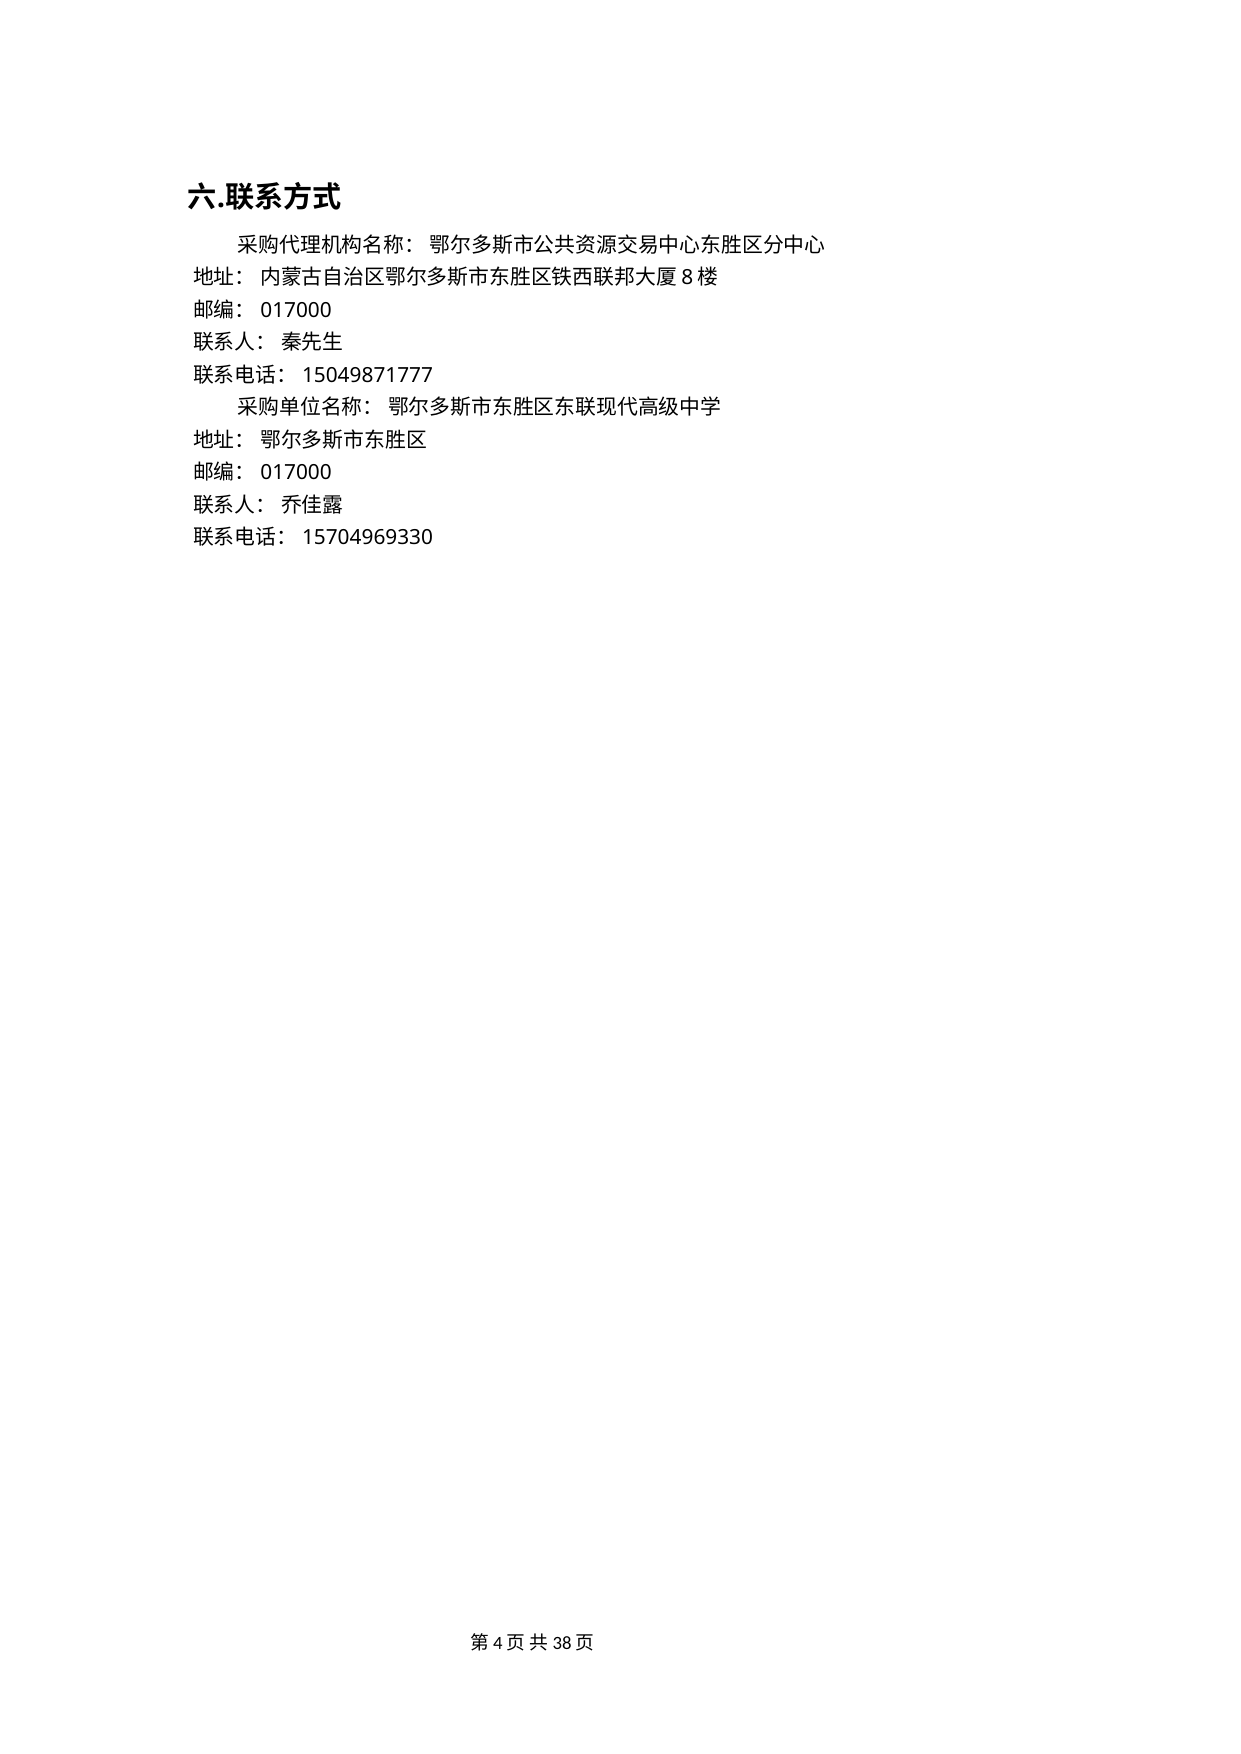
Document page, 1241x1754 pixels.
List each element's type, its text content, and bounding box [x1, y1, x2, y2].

text 采购代理机构名称： 鄂尔多斯市公共资源交易中心东胜区分中心 [187, 227, 1053, 259]
text 邮编： 017000 [187, 292, 1053, 324]
text 采购单位名称： 鄂尔多斯市东胜区东联现代高级中学 [187, 389, 1053, 422]
text 六.联系方式 [187, 162, 1053, 227]
text 地址： 内蒙古自治区鄂尔多斯市东胜区铁西联邦大厦8楼 [187, 259, 1053, 292]
text 地址： 鄂尔多斯市东胜区 [187, 422, 1053, 454]
text 联系电话： 15049871777 [187, 357, 1053, 389]
text 联系电话： 15704969330 [187, 519, 1053, 552]
text 联系人： 秦先生 [187, 324, 1053, 357]
text 邮编： 017000 [187, 454, 1053, 487]
text 联系人： 乔佳露 [187, 487, 1053, 519]
